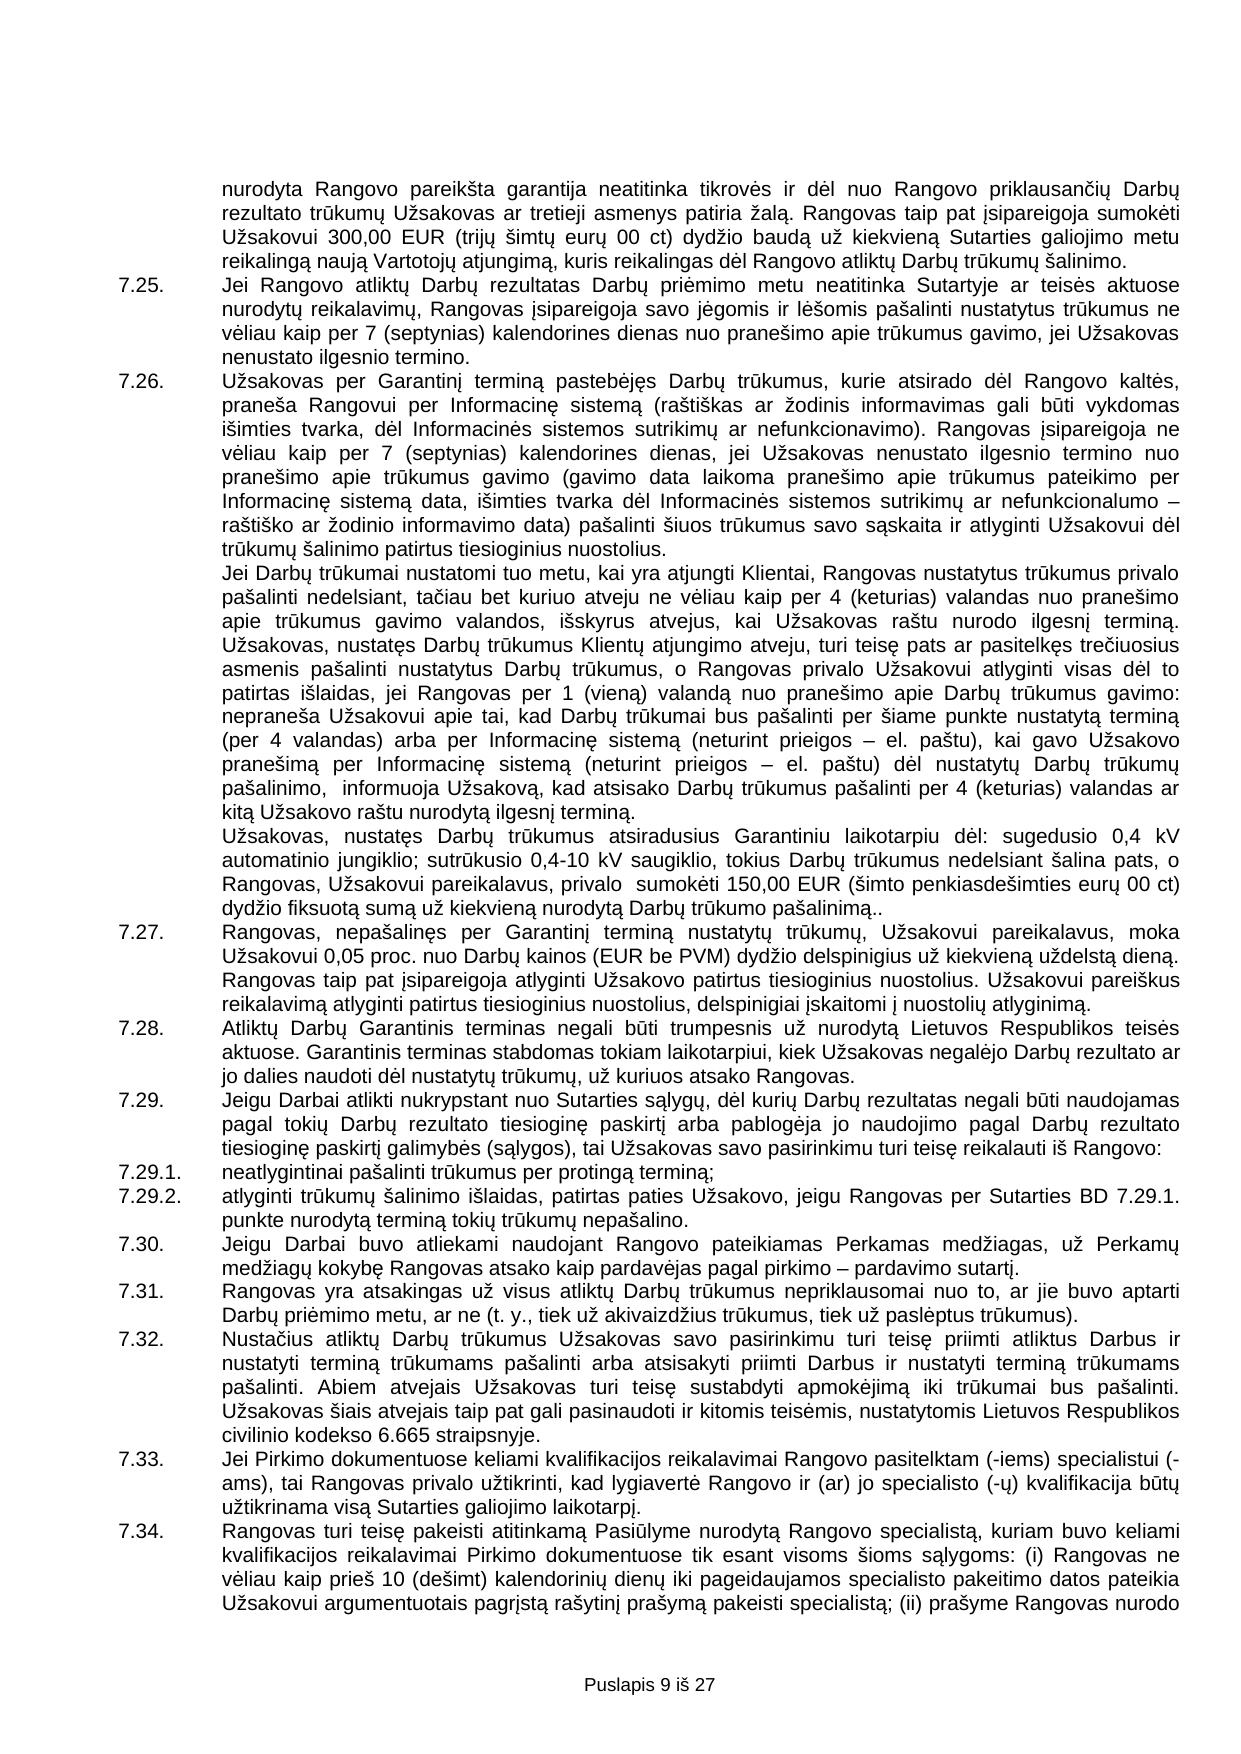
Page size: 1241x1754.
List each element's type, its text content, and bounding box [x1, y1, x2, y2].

text Jei Darbų trūkumai nustatomi tuo metu, kai yra atjungti Klientai, Rangovas nustatytus trūkumus privalo pašalinti nedelsiant, tačiau bet kuriuo atveju ne vėliau kaip per 4 (keturias) valandas nuo pranešimo apie trūkumus gavimo valandos, išskyrus atvejus, kai Užsakovas raštu nurodo ilgesnį terminą. Užsakovas, nustatęs Darbų trūkumus Klientų atjungimo atveju, turi teisę pats ar pasitelkęs trečiuosius asmenis pašalinti nustatytus Darbų trūkumus, o Rangovas privalo Užsakovui atlyginti visas dėl to patirtas išlaidas, jei Rangovas per 1 (vieną) valandą nuo pranešimo apie Darbų trūkumus gavimo: nepraneša Užsakovui apie tai, kad Darbų trūkumai bus pašalinti per šiame punkte nustatytą terminą (per 4 valandas) arba per Informacinę sistemą (neturint prieigos – el. paštu), kai gavo Užsakovo pranešimą per Informacinę sistemą (neturint prieigos – el. paštu) dėl nustatytų Darbų trūkumų pašalinimo, informuoja Užsakovą, kad atsisako Darbų trūkumus pašalinti per 4 (keturias) valandas ar kitą Užsakovo raštu nurodytą ilgesnį terminą. [222, 561, 1181, 824]
list Rangovas yra atsakingas už visus atliktų Darbų trūkumus nepriklausomai nuo to, ar jie buvo aptarti Darbų priėmimo metu, ar ne (t. y., tiek už akivaizdžius trūkumus, tiek už paslėptus trūkumus). [118, 1279, 1181, 1327]
list Nustačius atliktų Darbų trūkumus Užsakovas savo pasirinkimu turi teisę priimti atliktus Darbus ir nustatyti terminą trūkumams pašalinti arba atsisakyti priimti Darbus ir nustatyti terminą trūkumams pašalinti. Abiem atvejais Užsakovas turi teisę sustabdyti apmokėjimą iki trūkumai bus pašalinti. Užsakovas šiais atvejais taip pat gali pasinaudoti ir kitomis teisėmis, nustatytomis Lietuvos Respublikos civilinio kodekso 6.665 straipsnyje. [118, 1327, 1181, 1447]
list Jei Pirkimo dokumentuose keliami kvalifikacijos reikalavimai Rangovo pasitelktam (-iems) specialistui (-ams), tai Rangovas privalo užtikrinti, kad lygiavertė Rangovo ir (ar) jo specialisto (-ų) kvalifikacija būtų užtikrinama visą Sutarties galiojimo laikotarpį. [118, 1447, 1181, 1519]
list Rangovas, nepašalinęs per Garantinį terminą nustatytų trūkumų, Užsakovui pareikalavus, moka Užsakovui 0,05 proc. nuo Darbų kainos (EUR be PVM) dydžio delspinigius už kiekvieną uždelstą dieną. Rangovas taip pat įsipareigoja atlyginti Užsakovo patirtus tiesioginius nuostolius. Užsakovui pareiškus reikalavimą atlyginti patirtus tiesioginius nuostolius, delspinigiai įskaitomi į nuostolių atlyginimą. [118, 920, 1181, 1016]
list Jei Rangovo atliktų Darbų rezultatas Darbų priėmimo metu neatitinka Sutartyje ar teisės aktuose nurodytų reikalavimų, Rangovas įsipareigoja savo jėgomis ir lėšomis pašalinti nustatytus trūkumus ne vėliau kaip per 7 (septynias) kalendorines dienas nuo pranešimo apie trūkumus gavimo, jei Užsakovas nenustato ilgesnio termino. [118, 273, 1181, 369]
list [118, 177, 1181, 273]
list atlyginti trūkumų šalinimo išlaidas, patirtas paties Užsakovo, jeigu Rangovas per Sutarties BD 7.29.1. punkte nurodytą terminą tokių trūkumų nepašalino. [118, 1183, 1181, 1231]
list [118, 1519, 1181, 1615]
list neatlygintinai pašalinti trūkumus per protingą terminą; [118, 1159, 1181, 1183]
list Užsakovas per Garantinį terminą pastebėjęs Darbų trūkumus, kurie atsirado dėl Rangovo kaltės, praneša Rangovui per Informacinę sistemą (raštiškas ar žodinis informavimas gali būti vykdomas išimties tvarka, dėl Informacinės sistemos sutrikimų ar nefunkcionavimo). Rangovas įsipareigoja ne vėliau kaip per 7 (septynias) kalendorines dienas, jei Užsakovas nenustato ilgesnio termino nuo pranešimo apie trūkumus gavimo (gavimo data laikoma pranešimo apie trūkumus pateikimo per Informacinę sistemą data, išimties tvarka dėl Informacinės sistemos sutrikimų ar nefunkcionalumo – raštiško ar žodinio informavimo data) pašalinti šiuos trūkumus savo sąskaita ir atlyginti Užsakovui dėl trūkumų šalinimo patirtus tiesioginius nuostolius. [118, 369, 1181, 561]
list Jeigu Darbai buvo atliekami naudojant Rangovo pateikiamas Perkamas medžiagas, už Perkamų medžiagų kokybę Rangovas atsako kaip pardavėjas pagal pirkimo – pardavimo sutartį. [118, 1231, 1181, 1279]
list Užsakovas, nustatęs Darbų trūkumus atsiradusius Garantiniu laikotarpiu dėl: sugedusio 0,4 kV automatinio jungiklio; sutrūkusio 0,4-10 kV saugiklio, tokius Darbų trūkumus nedelsiant šalina pats, o Rangovas, Užsakovui pareikalavus, privalo sumokėti 150,00 EUR (šimto penkiasdešimties eurų 00 ct) dydžio fiksuotą sumą už kiekvieną nurodytą Darbų trūkumo pašalinimą.. [222, 824, 1181, 920]
list Jeigu Darbai atlikti nukrypstant nuo Sutarties sąlygų, dėl kurių Darbų rezultatas negali būti naudojamas pagal tokių Darbų rezultato tiesioginę paskirtį arba pablogėja jo naudojimo pagal Darbų rezultato tiesioginę paskirtį galimybės (sąlygos), tai Užsakovas savo pasirinkimu turi teisę reikalauti iš Rangovo: [118, 1088, 1181, 1159]
list Atliktų Darbų Garantinis terminas negali būti trumpesnis už nurodytą Lietuvos Respublikos teisės aktuose. Garantinis terminas stabdomas tokiam laikotarpiui, kiek Užsakovas negalėjo Darbų rezultato ar jo dalies naudoti dėl nustatytų trūkumų, už kuriuos atsako Rangovas. [118, 1016, 1181, 1088]
